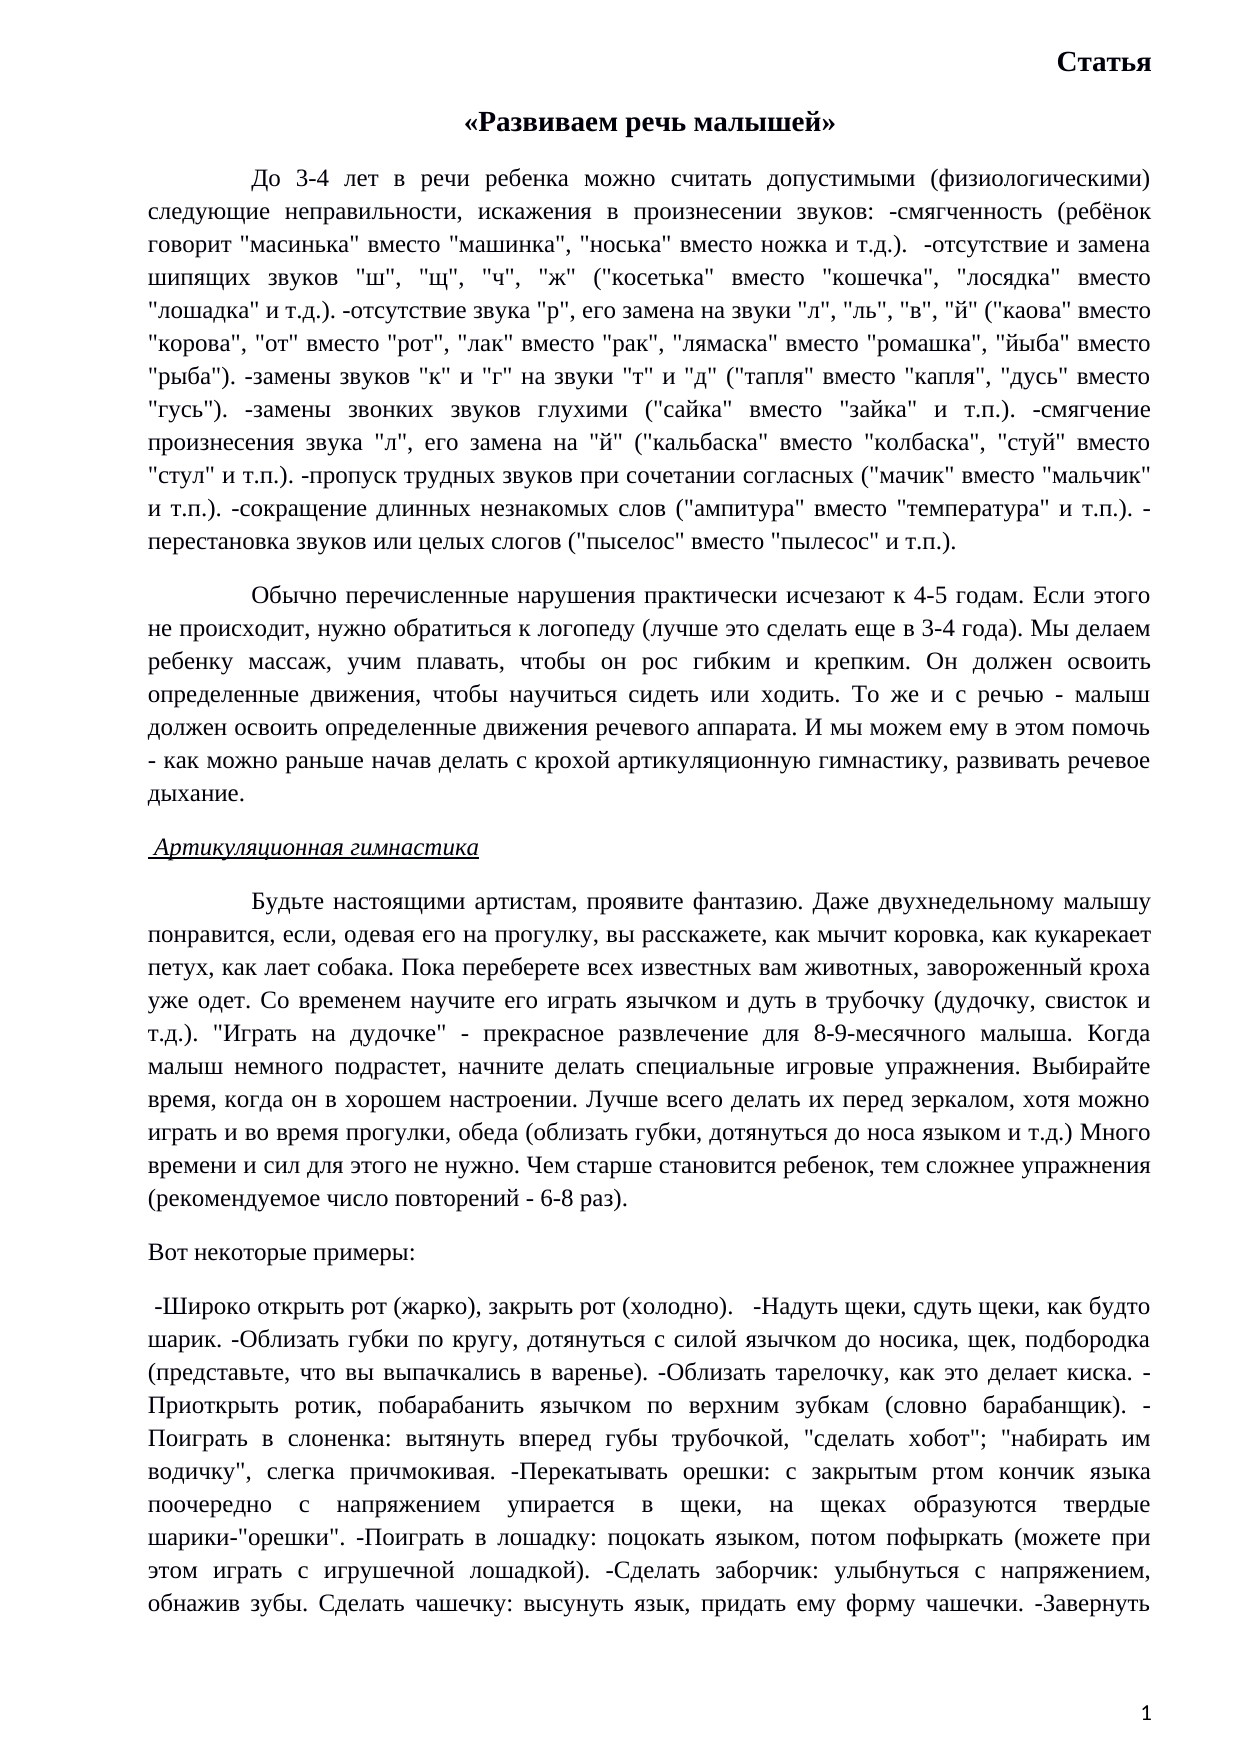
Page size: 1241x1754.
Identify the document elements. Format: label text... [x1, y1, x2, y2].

text Статья [148, 44, 1152, 78]
text «Развиваем речь малышей» [148, 104, 1152, 137]
text Артикуляционная гимнастика [148, 832, 1152, 861]
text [148, 1291, 1152, 1617]
text Обычно перечисленные нарушения практически исчезают к 4-5 годам. Если этого не происходит, нужно обратиться к логопеду (лучше это сделать еще в 3-4 года). Мы делаем ребенку массаж, учим плавать, чтобы он рос гибким и крепким. Он должен освоить определенные движения, чтобы научиться сидеть или ходить. То же и с речью - малыш должен освоить определенные движения речевого аппарата. И мы можем ему в этом помочь - как можно раньше начав делать с крохой артикуляционную гимнастику, развивать речевое дыхание. [148, 580, 1152, 807]
text Вот некоторые примеры: [148, 1237, 1152, 1266]
text Будьте настоящими артистам, проявите фантазию. Даже двухнедельному малышу понравится, если, одевая его на прогулку, вы расскажете, как мычит коровка, как кукарекает петух, как лает собака. Пока переберете всех известных вам животных, завороженный кроха уже одет. Со временем научите его играть язычком и дуть в трубочку (дудочку, свисток и т.д.). "Играть на дудочке" - прекрасное развлечение для 8-9-месячного малыша. Когда малыш немного подрастет, начните делать специальные игровые упражнения. Выбирайте время, когда он в хорошем настроении. Лучше всего делать их перед зеркалом, хотя можно играть и во время прогулки, обеда (облизать губки, дотянуться до носа языком и т.д.) Много времени и сил для этого не нужно. Чем старше становится ребенок, тем сложнее упражнения (рекомендуемое число повторений - 6-8 раз). [148, 886, 1152, 1212]
text До 3-4 лет в речи ребенка можно считать допустимыми (физиологическими) следующие неправильности, искажения в произнесении звуков: -смягченность (ребёнок говорит "масинька" вместо "машинка", "носька" вместо ножка и т.д.). -отсутствие и замена шипящих звуков "ш", "щ", "ч", "ж" ("косетька" вместо "кошечка", "лосядка" вместо "лошадка" и т.д.). -отсутствие звука "р", его замена на звуки "л", "ль", "в", "й" ("каова" вместо "корова", "от" вместо "рот", "лак" вместо "рак", "лямаска" вместо "ромашка", "йыба" вместо "рыба"). -замены звуков "к" и "г" на звуки "т" и "д" ("тапля" вместо "капля", "дусь" вместо "гусь"). -замены звонких звуков глухими ("сайка" вместо "зайка" и т.п.). -смягчение произнесения звука "л", его замена на "й" ("кальбаска" вместо "колбаска", "стуй" вместо "стул" и т.п.). -пропуск трудных звуков при сочетании согласных ("мачик" вместо "мальчик" и т.п.). -сокращение длинных незнакомых слов ("ампитура" вместо "температура" и т.п.). - перестановка звуков или целых слогов ("пыселос" вместо "пылесос" и т.п.). [148, 163, 1152, 555]
